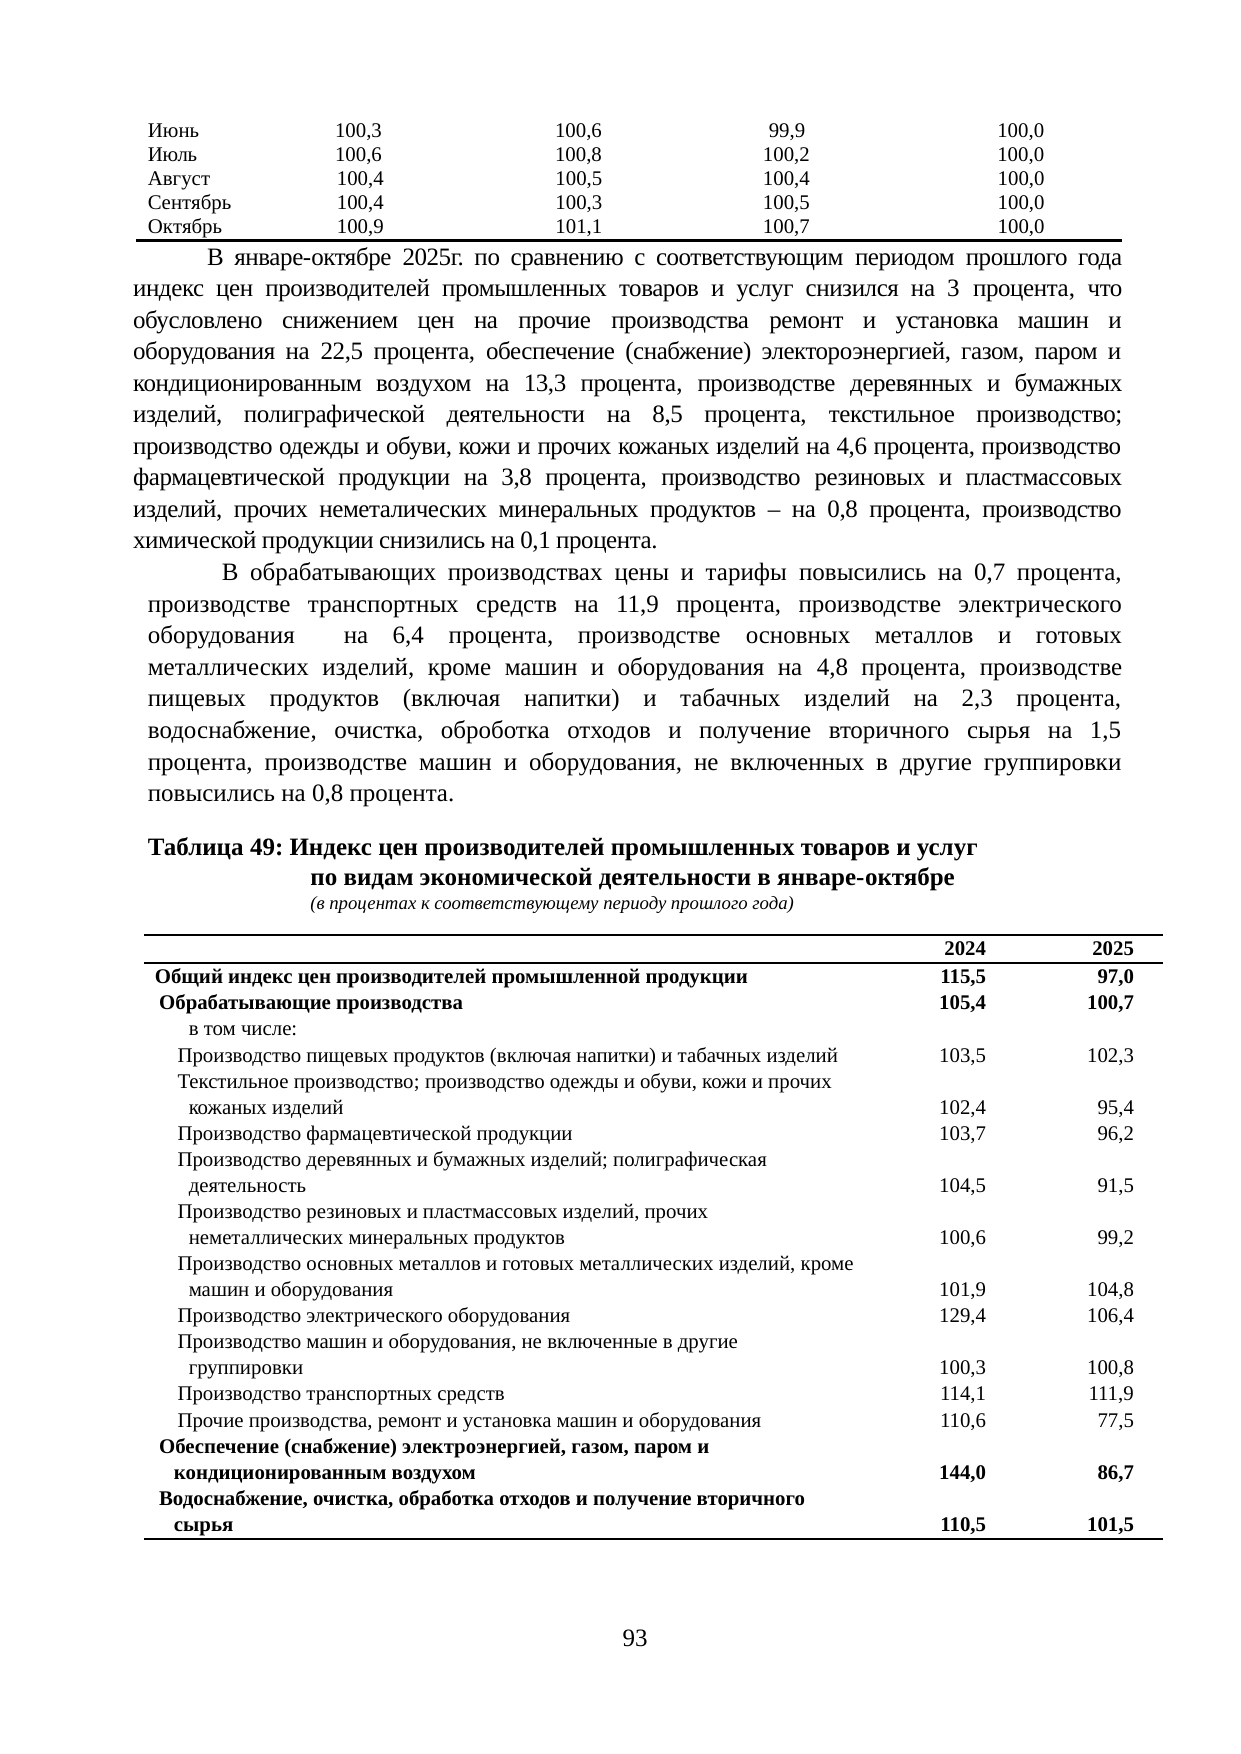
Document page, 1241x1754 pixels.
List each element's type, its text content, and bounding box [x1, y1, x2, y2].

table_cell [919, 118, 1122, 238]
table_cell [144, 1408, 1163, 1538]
text В январе-октябре 2025г. по сравнению с соответствующим периодом прошлого года индекс цен производителей промышленных товаров и услуг снизился на 3 процента, что обусловлено снижением цен на прочие производства ремонт и установка машин и оборудования на 22,5 процента, обеспечение (снабжение) электороэнергией, газом, паром и кондиционированным воздухом на 13,3 процента, производстве деревянных и бумажных изделий, полиграфической деятельности на 8,5 процента, текстильное производство; производство одежды и обуви, кожи и прочих кожаных изделий на 4,6 процента, производство фармацевтической продукции на 3,8 процента, производство резиновых и пластмассовых изделий, прочих неметалических минеральных продуктов – на 0,8 процента, производство химической продукции снизились на 0,1 процента. [133, 242, 1122, 554]
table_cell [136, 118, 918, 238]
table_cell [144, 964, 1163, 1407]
text (в процентах к соответствующему периоду прошлого года) [148, 892, 1122, 913]
text В обрабатывающих производствах цены и тарифы повысились на 0,7 процента, производстве транспортных средств на 11,9 процента, производстве электрического оборудования на 6,4 процента, производстве основных металлов и готовых металлических изделий, кроме машин и оборудования на 4,8 процента, производстве пищевых продуктов (включая напитки) и табачных изделий на 2,3 процента, водоснабжение, очистка, оброботка отходов и получение вторичного сырья на 1,5 процента, производстве машин и оборудования, не включенных в другие группировки повысились на 0,8 процента. [148, 557, 1122, 807]
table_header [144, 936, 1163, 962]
text Таблица 49: Индекс цен производителей промышленных товаров и услуг по видам экономической деятельности в январе-октябре [148, 832, 1122, 891]
